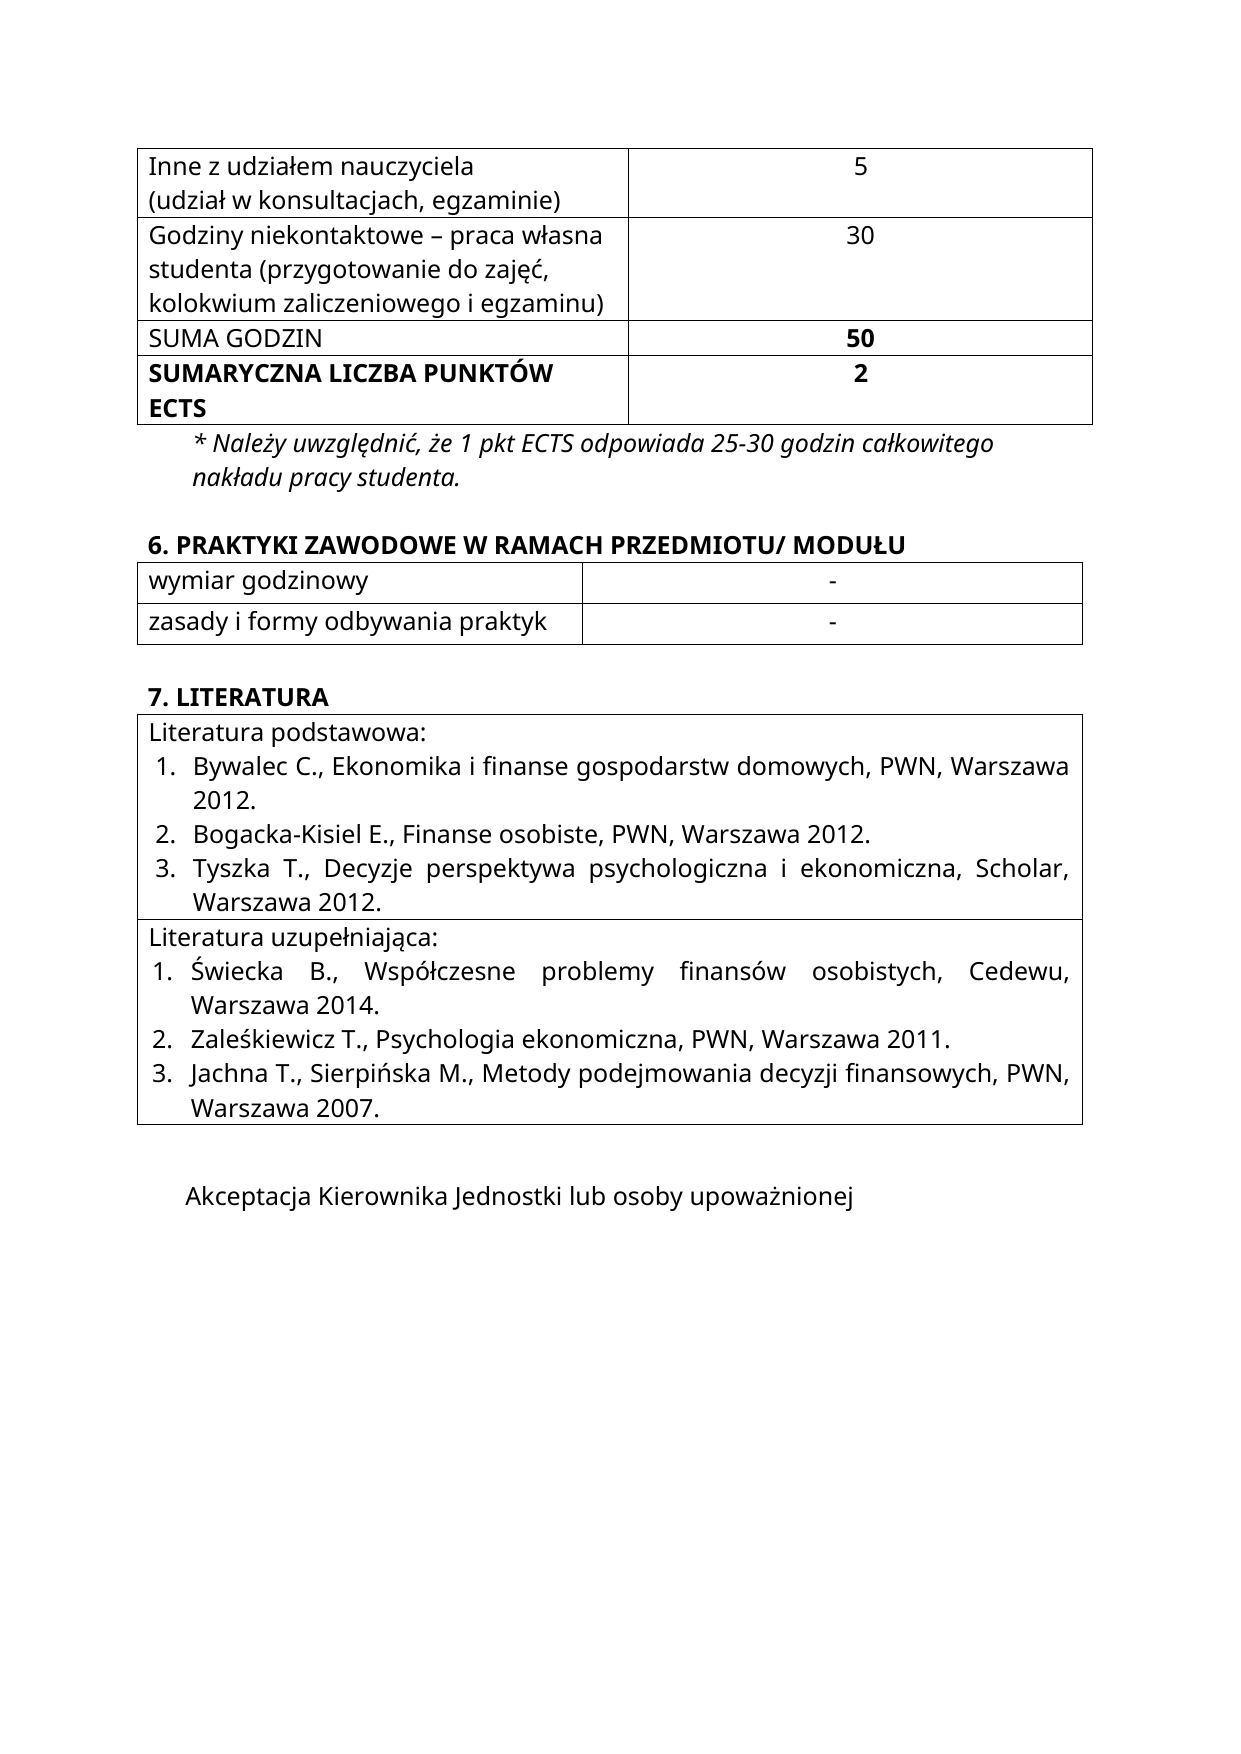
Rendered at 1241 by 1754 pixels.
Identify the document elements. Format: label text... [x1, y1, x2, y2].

table_cell Inne z udziałem nauczyciela (udział w konsultacjach, egzaminie) [138, 149, 628, 217]
text Akceptacja Kierownika Jednostki lub osoby upoważnionej [185, 1178, 1093, 1212]
table_cell 50 [629, 321, 1092, 355]
table_cell Literatura uzupełniająca: Świecka B., Współczesne problemy finansów osobistych, Cedewu, Warszawa 2014. Zaleśkiewicz T., Psychologia ekonomiczna, PWN, Warszawa 2011. Jachna T., Sierpińska M., Metody podejmowania decyzji finansowych, PWN, Warszawa 2007. [138, 920, 1082, 1124]
table_header Literatura podstawowa: Bywalec C., Ekonomika i finanse gospodarstw domowych, PWN, Warszawa 2012. Bogacka-Kisiel E., Finanse osobiste, PWN, Warszawa 2012. Tyszka T., Decyzje perspektywa psychologiczna i ekonomiczna, Scholar, Warszawa 2012. [138, 715, 1082, 919]
table_header wymiar godzinowy [138, 563, 582, 603]
table_cell 30 [629, 218, 1092, 320]
table_header - [583, 563, 1082, 603]
table_cell - [583, 604, 1082, 644]
table_cell 5 [629, 149, 1092, 217]
table_cell zasady i formy odbywania praktyk [138, 604, 582, 644]
table_cell 2 [629, 356, 1092, 424]
text 6. PRAKTYKI ZAWODOWE W RAMACH PRZEDMIOTU/ MODUŁU [148, 527, 1093, 562]
table_cell SUMARYCZNA LICZBA PUNKTÓW ECTS [138, 356, 628, 424]
table_cell SUMA GODZIN [138, 321, 628, 355]
table_cell Godziny niekontaktowe – praca własna studenta (przygotowanie do zajęć, kolokwium zaliczeniowego i egzaminu) [138, 218, 628, 320]
text 7. LITERATURA [148, 679, 1093, 713]
text * Należy uwzględnić, że 1 pkt ECTS odpowiada 25-30 godzin całkowitego nakładu pracy studenta. [192, 425, 1093, 493]
